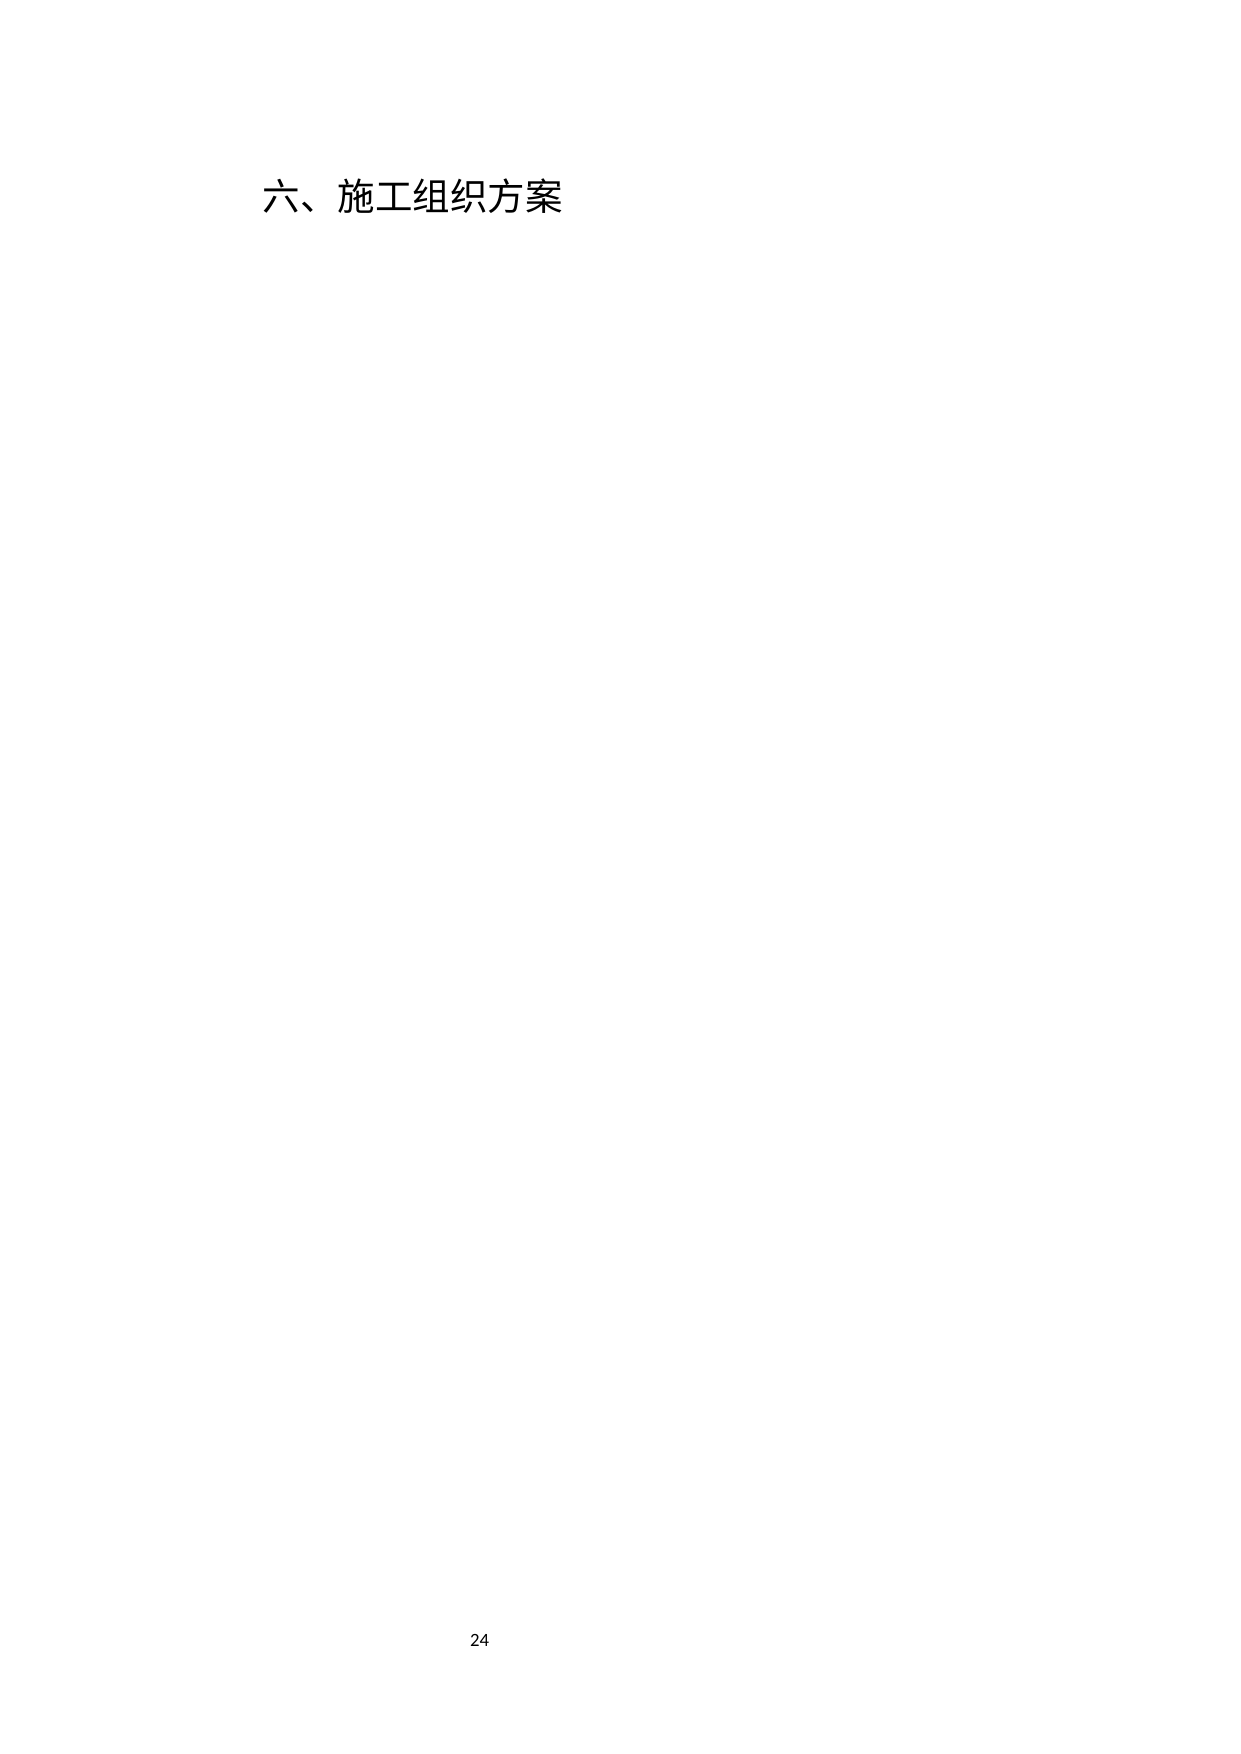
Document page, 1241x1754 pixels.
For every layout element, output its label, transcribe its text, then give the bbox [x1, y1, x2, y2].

list 六、施工组织方案 [187, 162, 1053, 227]
